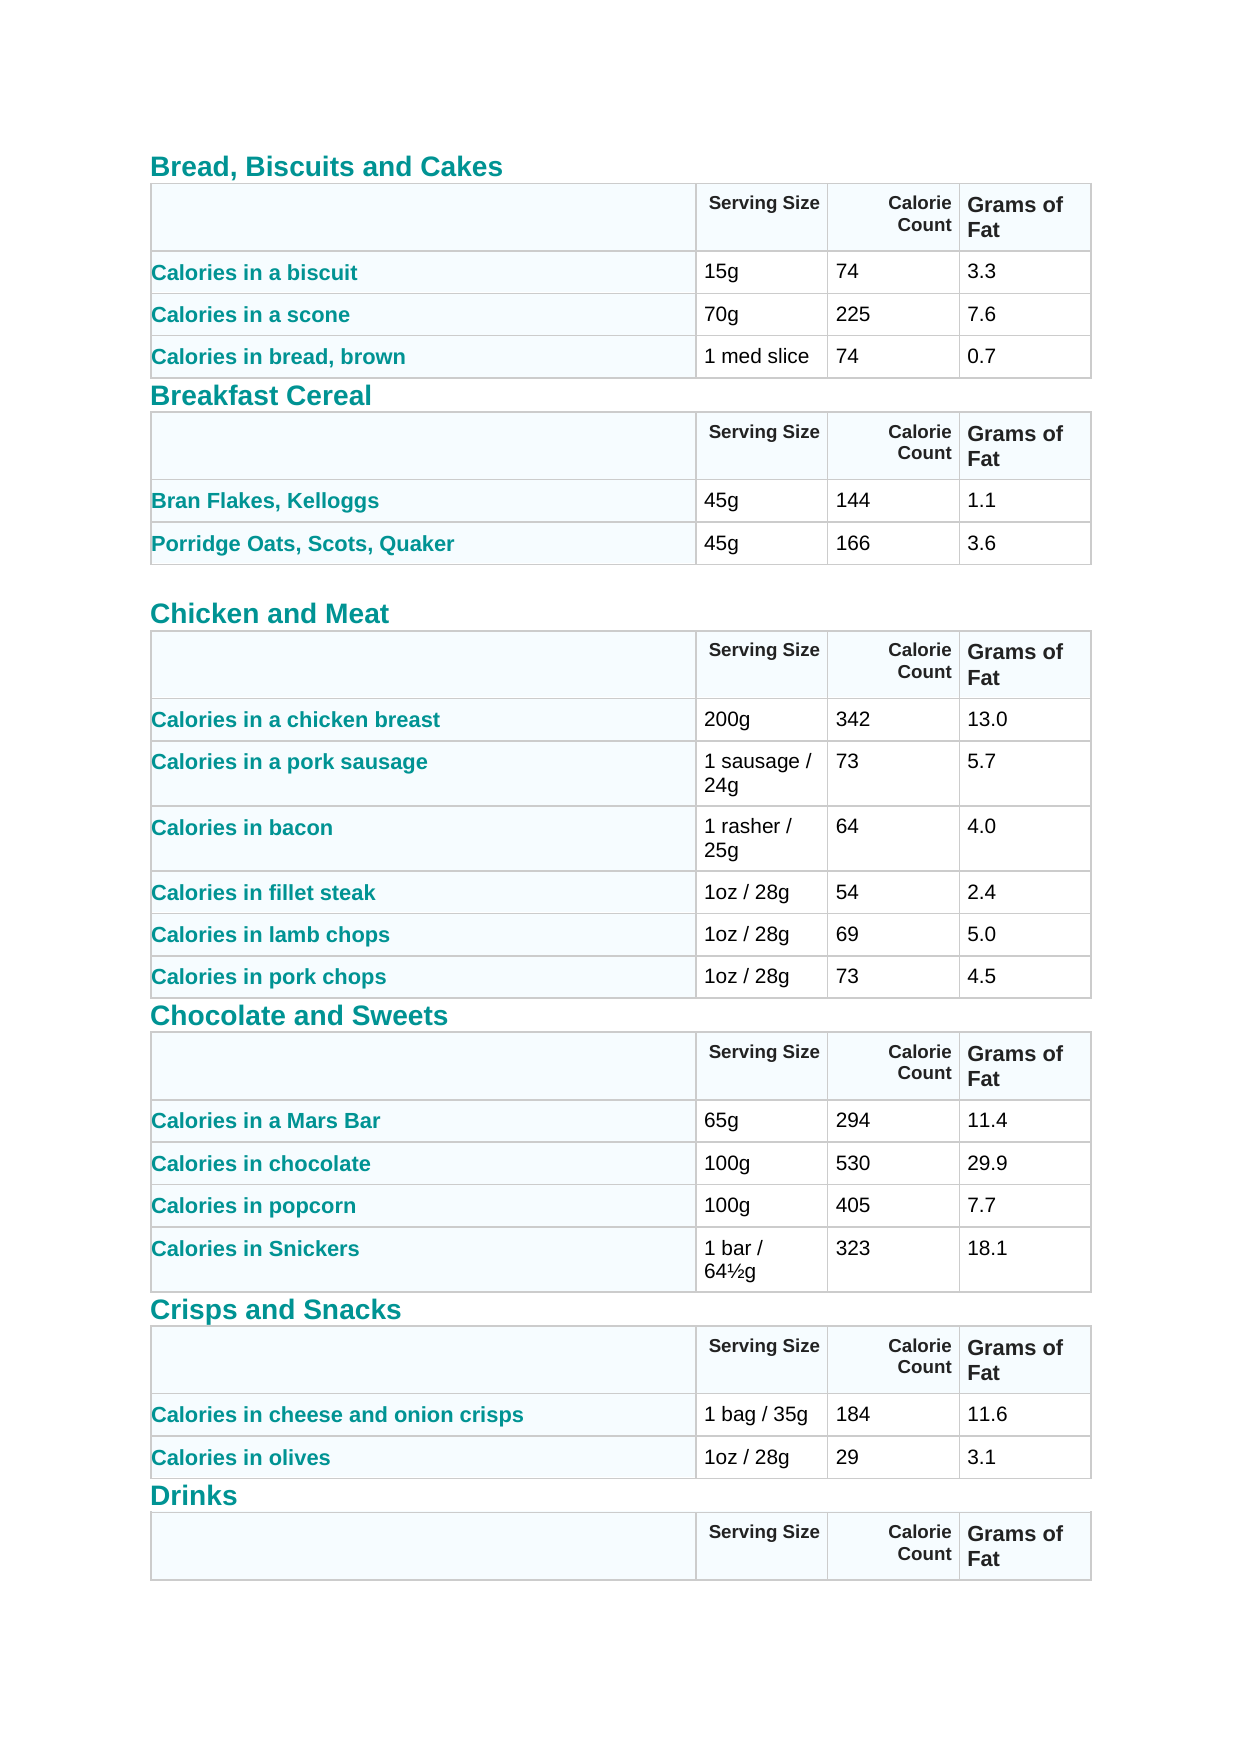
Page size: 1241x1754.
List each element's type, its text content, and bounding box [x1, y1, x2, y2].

table_cell 54 [828, 872, 959, 912]
table_cell 1oz / 28g [697, 1437, 827, 1477]
table_cell 4.0 [960, 807, 1090, 870]
table_cell 166 [828, 523, 959, 563]
table_cell 3.1 [960, 1437, 1090, 1477]
table_cell 1 sausage / 24g [697, 742, 827, 805]
table_cell 4.5 [960, 957, 1090, 997]
table_header Calorie Count [828, 1327, 959, 1393]
table_header Calorie Count [828, 1033, 959, 1099]
table_cell 1 med slice [697, 336, 827, 377]
table_cell Calories in a scone [152, 294, 695, 335]
table_header [152, 184, 695, 250]
table_cell Calories in a pork sausage [152, 742, 695, 805]
table_cell 1 bag / 35g [697, 1394, 827, 1435]
table_cell 1oz / 28g [697, 957, 827, 997]
table_header [152, 1513, 695, 1579]
table_cell Calories in olives [152, 1437, 695, 1477]
table_cell 5.7 [960, 742, 1090, 805]
text Chocolate and Sweets [150, 999, 1090, 1031]
table_cell 7.6 [960, 294, 1090, 335]
table_cell 294 [828, 1101, 959, 1141]
table_cell Calories in Snickers [152, 1228, 695, 1291]
table_header Serving Size [697, 1327, 827, 1393]
table_cell 3.3 [960, 252, 1090, 292]
table_cell 100g [697, 1143, 827, 1184]
table_cell 144 [828, 480, 959, 521]
table_header [152, 1033, 695, 1099]
table_header [152, 1327, 695, 1393]
table_cell 225 [828, 294, 959, 335]
table_cell 1 bar / 64½g [697, 1228, 827, 1291]
table_header Serving Size [697, 632, 827, 697]
table_cell 100g [697, 1185, 827, 1226]
table_cell 7.7 [960, 1185, 1090, 1226]
table_cell 45g [697, 523, 827, 563]
table_cell Bran Flakes, Kelloggs [152, 480, 695, 521]
table_header Grams of Fat [960, 184, 1090, 250]
table_cell 200g [697, 699, 827, 740]
table_cell 1oz / 28g [697, 914, 827, 955]
table_header Calorie Count [828, 632, 959, 697]
table_cell Calories in cheese and onion crisps [152, 1394, 695, 1435]
table_cell 29.9 [960, 1143, 1090, 1184]
table_cell 1oz / 28g [697, 872, 827, 912]
table_cell 15g [697, 252, 827, 292]
table_cell Calories in a biscuit [152, 252, 695, 292]
table_cell Calories in bacon [152, 807, 695, 870]
table_cell 11.6 [960, 1394, 1090, 1435]
table_header Calorie Count [828, 184, 959, 250]
table_cell 13.0 [960, 699, 1090, 740]
table_cell Calories in lamb chops [152, 914, 695, 955]
table_header Serving Size [697, 413, 827, 479]
table_header Serving Size [697, 1513, 827, 1579]
table_cell Porridge Oats, Scots, Quaker [152, 523, 695, 563]
table_cell 2.4 [960, 872, 1090, 912]
table_cell Calories in a Mars Bar [152, 1101, 695, 1141]
table_cell 3.6 [960, 523, 1090, 563]
table_cell 530 [828, 1143, 959, 1184]
table_header [152, 632, 695, 697]
table_cell Calories in pork chops [152, 957, 695, 997]
table_cell Calories in popcorn [152, 1185, 695, 1226]
table_cell Calories in fillet steak [152, 872, 695, 912]
table_cell 18.1 [960, 1228, 1090, 1291]
table_cell 405 [828, 1185, 959, 1226]
table_header Grams of Fat [960, 1327, 1090, 1393]
table_cell 73 [828, 742, 959, 805]
table_cell 323 [828, 1228, 959, 1291]
table_cell Calories in a chicken breast [152, 699, 695, 740]
table_header Serving Size [697, 184, 827, 250]
table_header [152, 413, 695, 479]
text Crisps and Snacks [150, 1293, 1090, 1325]
table_header Calorie Count [828, 1513, 959, 1579]
text Chicken and Meat [150, 597, 1090, 630]
table_cell 184 [828, 1394, 959, 1435]
table_cell 45g [697, 480, 827, 521]
table_header Grams of Fat [960, 632, 1090, 697]
table_cell 5.0 [960, 914, 1090, 955]
table_cell 74 [828, 252, 959, 292]
table_cell 1 rasher / 25g [697, 807, 827, 870]
table_header Grams of Fat [960, 1513, 1090, 1579]
table_cell 342 [828, 699, 959, 740]
table_cell 11.4 [960, 1101, 1090, 1141]
table_cell 64 [828, 807, 959, 870]
table_cell Calories in chocolate [152, 1143, 695, 1184]
text Drinks [150, 1479, 1090, 1511]
table_cell 29 [828, 1437, 959, 1477]
table_cell 70g [697, 294, 827, 335]
text Breakfast Cereal [150, 379, 1090, 411]
table_header Serving Size [697, 1033, 827, 1099]
table_cell Calories in bread, brown [152, 336, 695, 377]
table_cell 74 [828, 336, 959, 377]
text Bread, Biscuits and Cakes [150, 150, 1090, 182]
table_cell 73 [828, 957, 959, 997]
table_cell 1.1 [960, 480, 1090, 521]
table_cell 65g [697, 1101, 827, 1141]
table_header Calorie Count [828, 413, 959, 479]
table_cell 0.7 [960, 336, 1090, 377]
table_header Grams of Fat [960, 1033, 1090, 1099]
table_header Grams of Fat [960, 413, 1090, 479]
table_cell 69 [828, 914, 959, 955]
